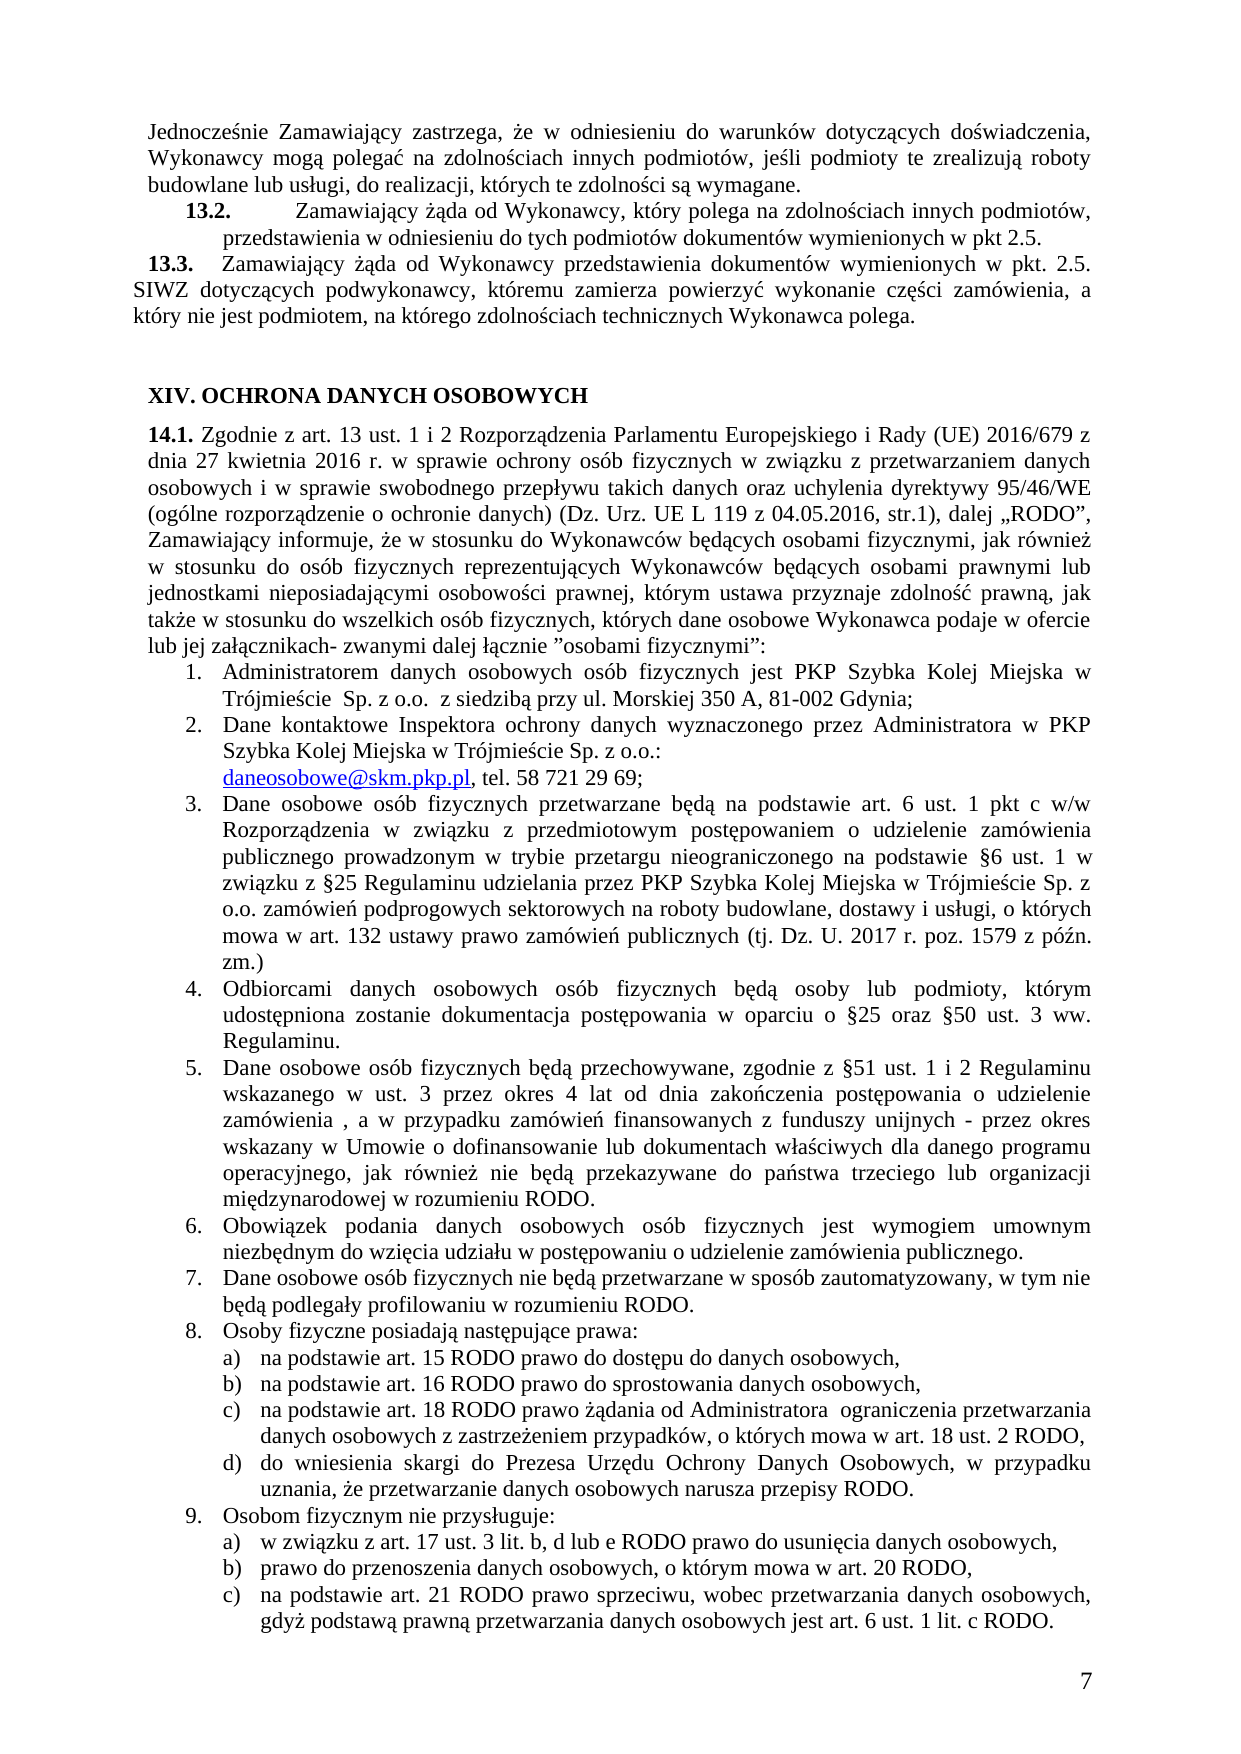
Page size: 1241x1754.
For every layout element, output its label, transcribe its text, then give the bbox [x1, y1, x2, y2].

list na podstawie art. 16 RODO prawo do sprostowania danych osobowych, [223, 1370, 1092, 1396]
list w związku z art. 17 ust. 3 lit. b, d lub e RODO prawo do usunięcia danych osobowych, [223, 1528, 1092, 1554]
list Zamawiający żąda od Wykonawcy przedstawienia dokumentów wymienionych w pkt. 2.5. SIWZ dotyczących podwykonawcy, któremu zamierza powierzyć wykonanie części zamówienia, a który nie jest podmiotem, na którego zdolnościach technicznych Wykonawca polega. [133, 250, 1092, 329]
list na podstawie art. 15 RODO prawo do dostępu do danych osobowych, [223, 1343, 1092, 1370]
list Osoby fizyczne posiadają następujące prawa: [185, 1317, 1092, 1343]
text 14.1. Zgodnie z art. 13 ust. 1 i 2 Rozporządzenia Parlamentu Europejskiego i Rady (UE) 2016/679 z dnia 27 kwietnia 2016 r. w sprawie ochrony osób fizycznych w związku z przetwarzaniem danych osobowych i w sprawie swobodnego przepływu takich danych oraz uchylenia dyrektywy 95/46/WE (ogólne rozporządzenie o ochronie danych) (Dz. Urz. UE L 119 z 04.05.2016, str.1), dalej „RODO”, Zamawiający informuje, że w stosunku do Wykonawców będących osobami fizycznymi, jak również w stosunku do osób fizycznych reprezentujących Wykonawców będących osobami prawnymi lub jednostkami nieposiadającymi osobowości prawnej, którym ustawa przyznaje zdolność prawną, jak także w stosunku do wszelkich osób fizycznych, których dane osobowe Wykonawca podaje w ofercie lub jej załącznikach- zwanymi dalej łącznie ”osobami fizycznymi”: [148, 421, 1092, 658]
text XIV. OCHRONA DANYCH OSOBOWYCH [148, 382, 1092, 408]
list Dane osobowe osób fizycznych będą przechowywane, zgodnie z §51 ust. 1 i 2 Regulaminu wskazanego w ust. 3 przez okres 4 lat od dnia zakończenia postępowania o udzielenie zamówienia , a w przypadku zamówień finansowanych z funduszy unijnych - przez okres wskazany w Umowie o dofinansowanie lub dokumentach właściwych dla danego programu operacyjnego, jak również nie będą przekazywane do państwa trzeciego lub organizacji międzynarodowej w rozumieniu RODO. [185, 1054, 1092, 1212]
list Dane kontaktowe Inspektora ochrony danych wyznaczonego przez Administratora w PKP Szybka Kolej Miejska w Trójmieście Sp. z o.o.: [185, 711, 1092, 764]
list Dane osobowe osób fizycznych nie będą przetwarzane w sposób zautomatyzowany, w tym nie będą podlegały profilowaniu w rozumieniu RODO. [185, 1264, 1092, 1317]
list Administratorem danych osobowych osób fizycznych jest PKP Szybka Kolej Miejska w Trójmieście Sp. z o.o. z siedzibą przy ul. Morskiej , 81-002 Gdynia; [185, 658, 1092, 711]
list Osobom fizycznym nie przysługuje: [185, 1502, 1092, 1528]
list Zamawiający żąda od Wykonawcy, który polega na zdolnościach innych podmiotów, przedstawienia w odniesieniu do tych podmiotów dokumentów wymienionych w pkt 2.5. [185, 197, 1092, 250]
list do wniesienia skargi do Prezesa Urzędu Ochrony Danych Osobowych, w przypadku uznania, że przetwarzanie danych osobowych narusza przepisy RODO. [223, 1449, 1092, 1502]
text daneosobowe@skm.pkp.pl, tel. 58 721 29 69; [223, 764, 1092, 790]
text Jednocześnie Zamawiający zastrzega, że w odniesieniu do warunków dotyczących doświadczenia, Wykonawcy mogą polegać na zdolnościach innych podmiotów, jeśli podmioty te zrealizują roboty budowlane lub usługi, do realizacji, których te zdolności są wymagane. [148, 118, 1092, 197]
list Obowiązek podania danych osobowych osób fizycznych jest wymogiem umownym niezbędnym do wzięcia udziału w postępowaniu o udzielenie zamówienia publicznego. [185, 1212, 1092, 1264]
list Dane osobowe osób fizycznych przetwarzane będą na podstawie art. 6 ust. 1 pkt c w/w Rozporządzenia w związku z przedmiotowym postępowaniem o udzielenie zamówienia publicznego prowadzonym w trybie przetargu nieograniczonego na podstawie §6 ust. 1 w związku z §25 Regulaminu udzielania przez PKP Szybka Kolej Miejska w Trójmieście Sp. z o.o. zamówień podprogowych sektorowych na roboty budowlane, dostawy i usługi, o których mowa w art. 132 ustawy prawo zamówień publicznych (tj. Dz. U. 2017 r. poz. 1579 z późn. zm.) [185, 790, 1092, 974]
list na podstawie art. 18 RODO prawo żądania od Administratora ograniczenia przetwarzania danych osobowych z zastrzeżeniem przypadków, o których mowa w art. 18 ust. 2 RODO, [223, 1396, 1092, 1449]
list prawo do przenoszenia danych osobowych, o którym mowa w art. 20 RODO, [223, 1554, 1092, 1581]
list na podstawie art. 21 RODO prawo sprzeciwu, wobec przetwarzania danych osobowych, gdyż podstawą prawną przetwarzania danych osobowych jest art. 6 ust. 1 lit. c RODO. [223, 1581, 1092, 1633]
list Odbiorcami danych osobowych osób fizycznych będą osoby lub podmioty, którym udostępniona zostanie dokumentacja postępowania w oparciu o §25 oraz §50 ust. 3 ww. Regulaminu. [185, 974, 1092, 1054]
